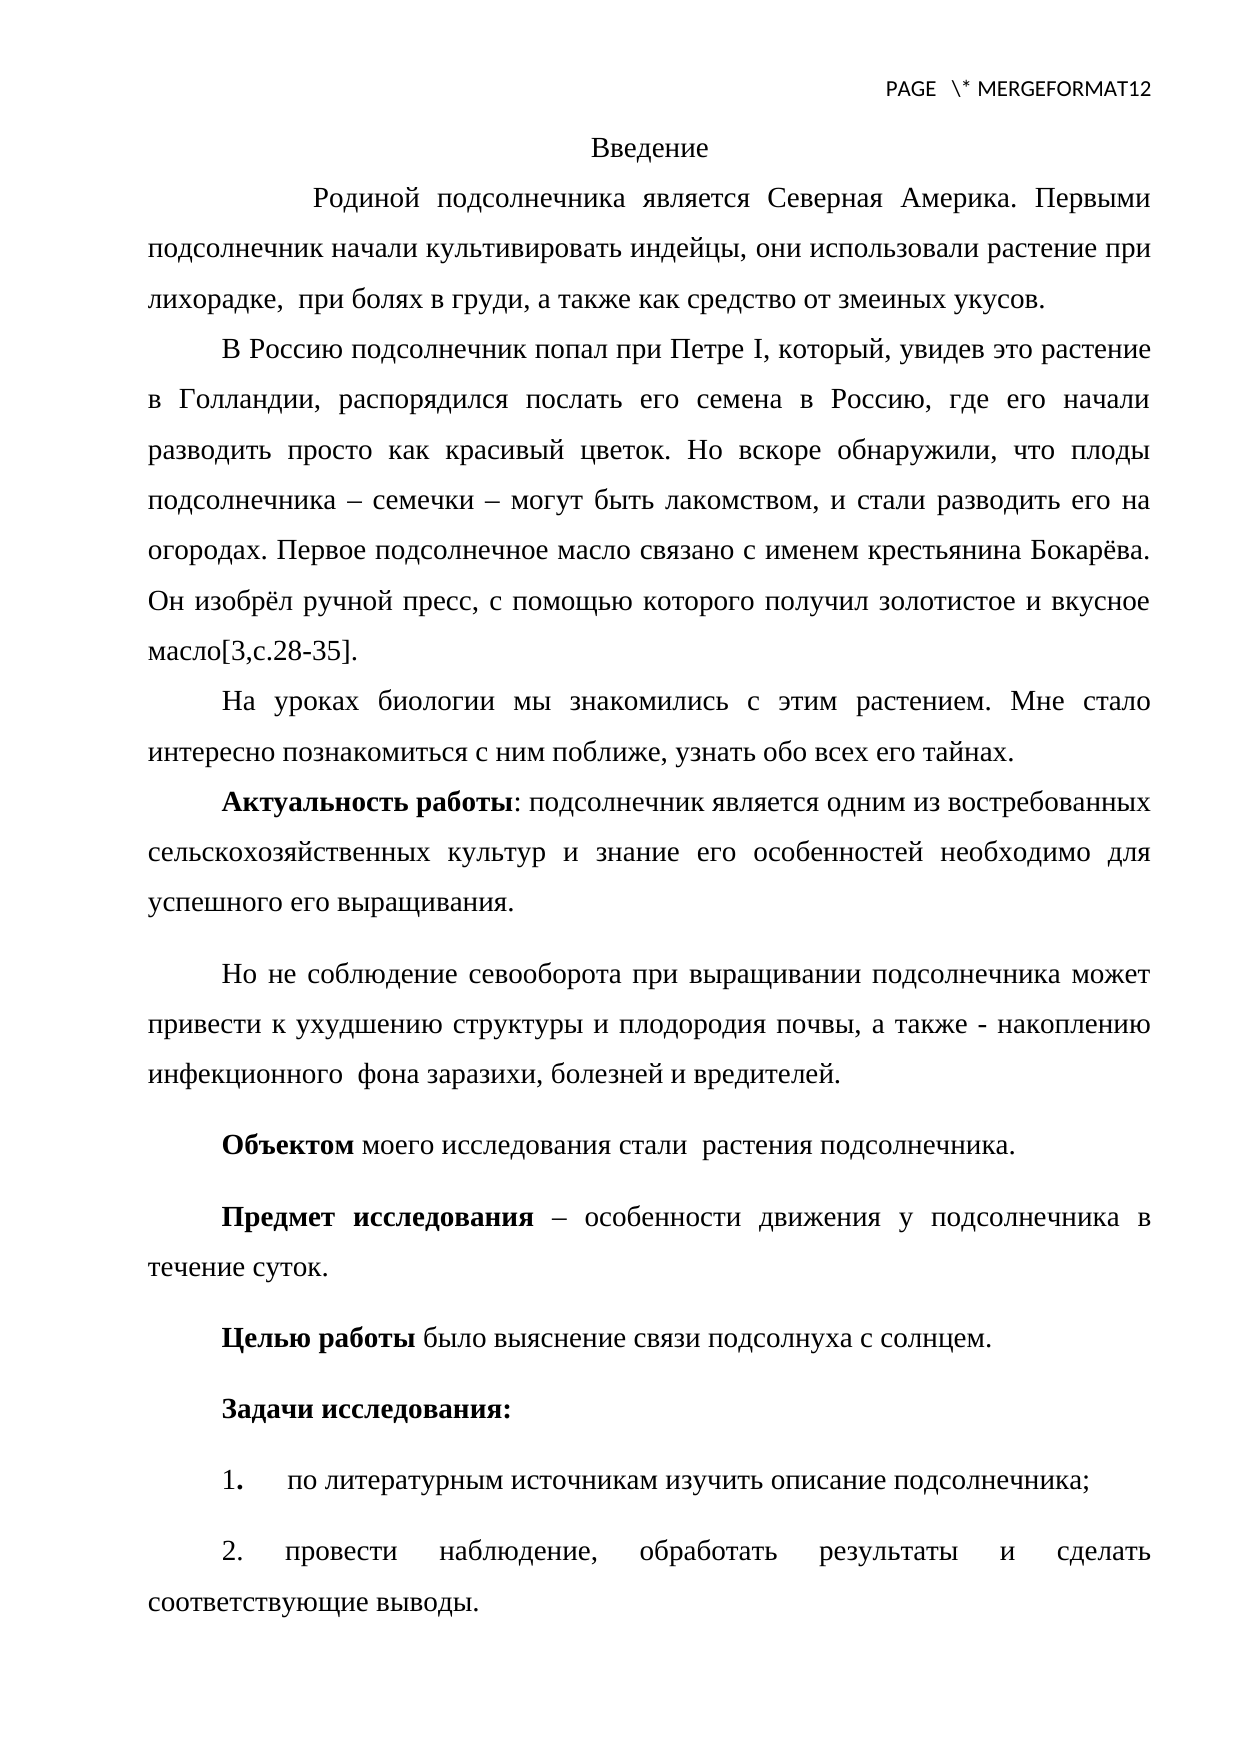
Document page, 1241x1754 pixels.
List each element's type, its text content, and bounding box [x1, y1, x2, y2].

text Объектом моего исследования стали растения подсолнечника. [148, 1127, 1152, 1161]
text 1. по литературным источникам изучить описание подсолнечника; [148, 1462, 1152, 1496]
text Актуальность работы: подсолнечник является одним из востребованных сельскохозяйственных культур и знание его особенностей необходимо для успешного его выращивания. [148, 784, 1152, 918]
text Предмет исследования – особенности движения у подсолнечника в течение суток. [148, 1199, 1152, 1282]
text В Россию подсолнечник попал при Петре I, который, увидев это растение в Голландии, распорядился послать его семена в Россию, где его начали разводить просто как красивый цветок. Но вскоре обнаружили, что плоды подсолнечника – семечки – могут быть лакомством, и стали разводить его на огородах. Первое подсолнечное масло связано с именем крестьянина Бокарёва. Он изобрёл ручной пресс, с помощью которого получил золотистое и вкусное масло[3,с.28-35]. [148, 331, 1152, 667]
text 2. провести наблюдение, обработать результаты и сделать соответствующие выводы. [148, 1533, 1152, 1617]
text Целью работы было выяснение связи подсолнуха с солнцем. [148, 1320, 1152, 1354]
text На уроках биологии мы знакомились с этим растением. Мне стало интересно познакомиться с ним поближе, узнать обо всех его тайнах. [148, 683, 1152, 767]
text Введение [148, 130, 1152, 163]
text Задачи исследования: [148, 1391, 1152, 1425]
text Но не соблюдение севооборота при выращивании подсолнечника может привести к ухудшению структуры и плодородия почвы, а также - накоплению инфекционного фона заразихи, болезней и вредителей. [148, 956, 1152, 1090]
text Родиной подсолнечника является Северная Америка. Первыми подсолнечник начали культивировать индейцы, они использовали растение при лихорадке, при болях в груди, а также как средство от змеиных укусов. [148, 180, 1152, 314]
